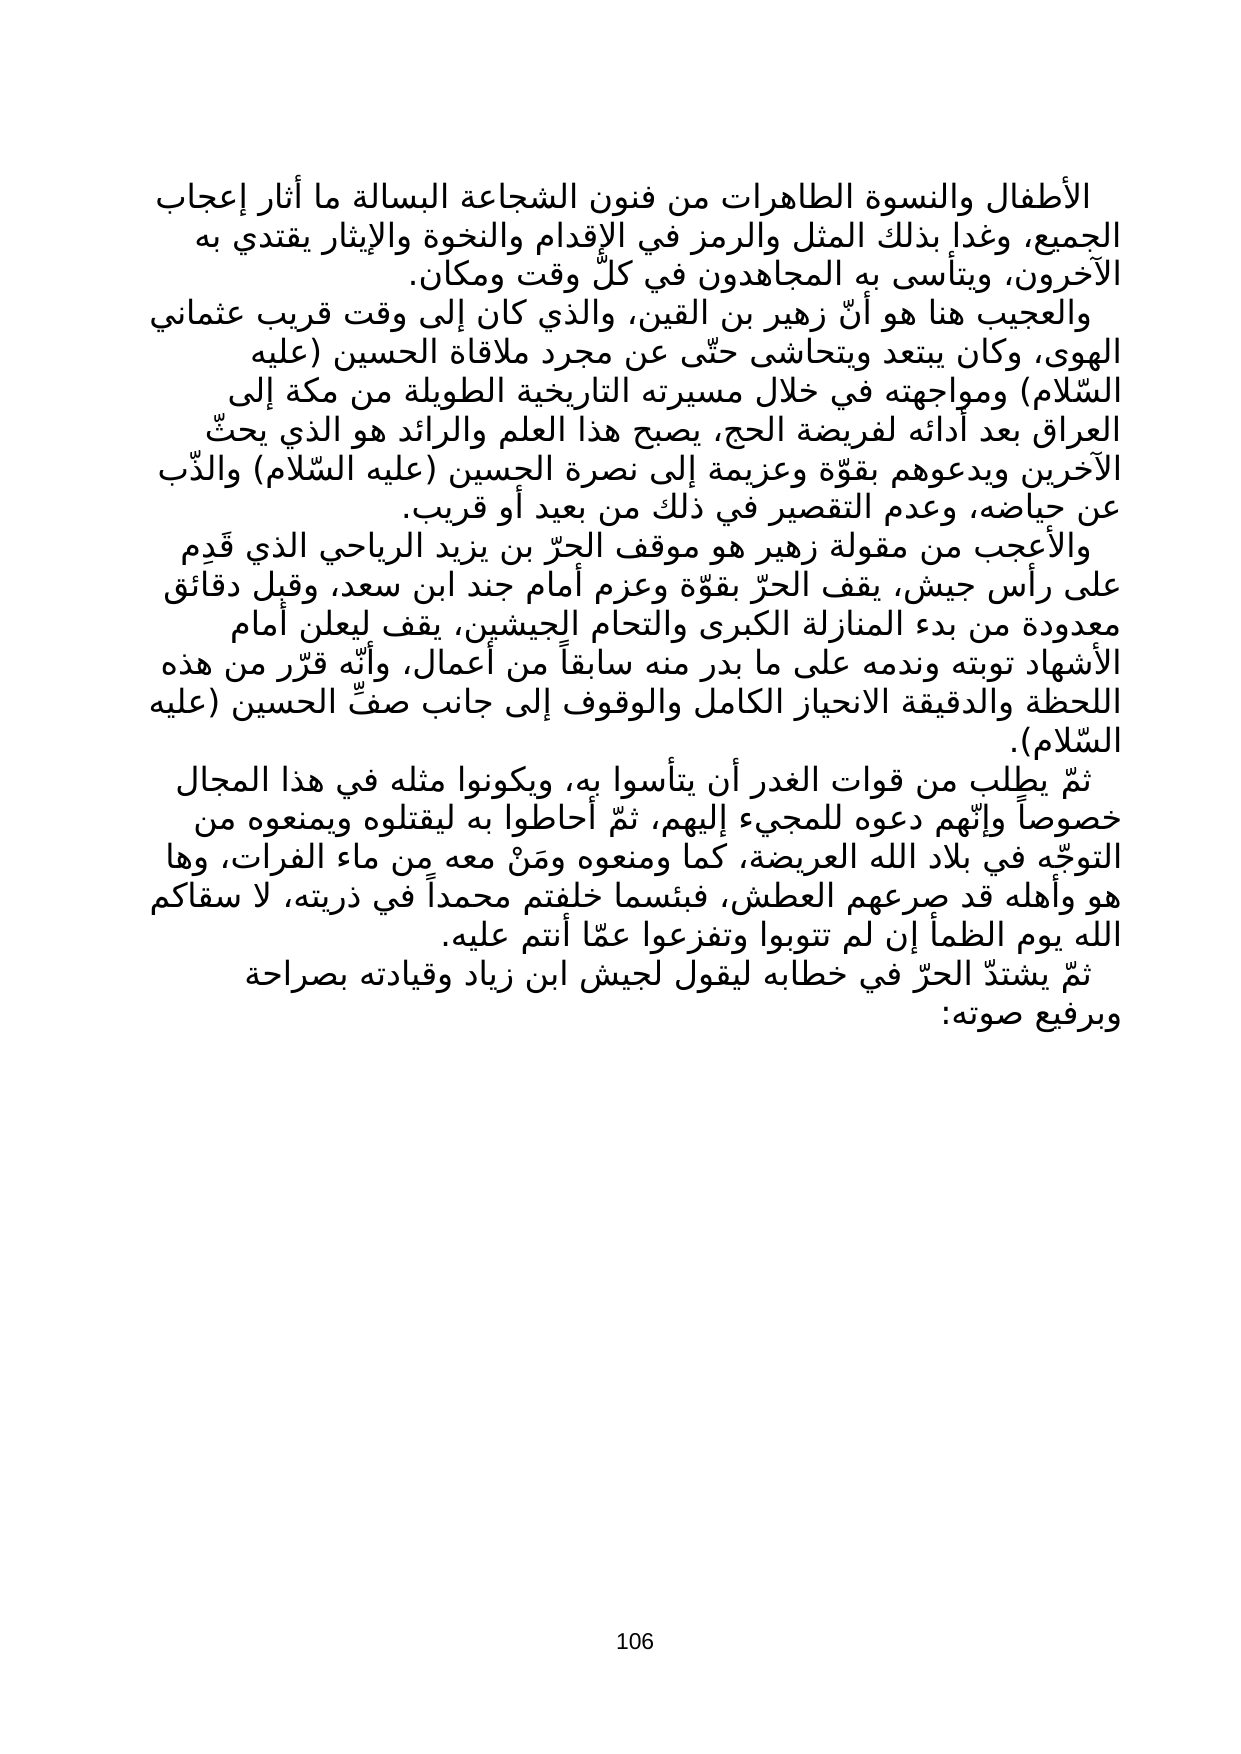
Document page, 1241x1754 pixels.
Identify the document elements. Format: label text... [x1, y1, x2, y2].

text ثمّ يطلب من قوات الغدر أن يتأسوا به، ويكونوا مثله في هذا المجال خصوصاً وإنّهم دعوه للمجيء إليهم، ثمّ أحاطوا به ليقتلوه ويمنعوه من التوجّه في بلاد الله العريضة، كما ومنعوه ومَنْ معه من ماء الفرات، وها هو وأهله قد صرعهم العطش، فبئسما خلفتم محمداً في ذريته، لا سقاكم الله يوم الظمأ إن لم تتوبوا وتفزعوا عمّا أنتم عليه. [148, 760, 1122, 954]
text والعجيب هنا هو أنّ زهير بن القين، والذي كان إلى وقت قريب عثماني الهوى، وكان يبتعد ويتحاشى حتّى عن مجرد ملاقاة الحسين (عليه السّلام) ومواجهته في خلال مسيرته التاريخية الطويلة من مكة إلى العراق بعد أدائه لفريضة الحج، يصبح هذا العلم والرائد هو الذي يحثّ الآخرين ويدعوهم بقوّة وعزيمة إلى نصرة الحسين (عليه السّلام) والذّب عن حياضه، وعدم التقصير في ذلك من بعيد أو قريب. [148, 294, 1122, 527]
text ثمّ يشتدّ الحرّ في خطابه ليقول لجيش ابن زياد وقيادته بصراحة وبرفيع صوته: [148, 954, 1122, 1032]
text والأعجب من مقولة زهير هو موقف الحرّ بن يزيد الرياحي الذي قَدِم على رأس جيش، يقف الحرّ بقوّة وعزم أمام جند ابن سعد، وقبل دقائق معدودة من بدء المنازلة الكبرى والتحام الجيشين، يقف ليعلن أمام الأشهاد توبته وندمه على ما بدر منه سابقاً من أعمال، وأنّه قرّر من هذه اللحظة والدقيقة الانحياز الكامل والوقوف إلى جانب صفِّ الحسين (عليه السّلام). [148, 527, 1122, 760]
text الأطفال والنسوة الطاهرات من فنون الشجاعة البسالة ما أثار إعجاب الجميع، وغدا بذلك المثل والرمز في الإقدام والنخوة والإيثار يقتدي به الآخرون، ويتأسى به المجاهدون في كلّ وقت ومكان. [148, 177, 1122, 294]
